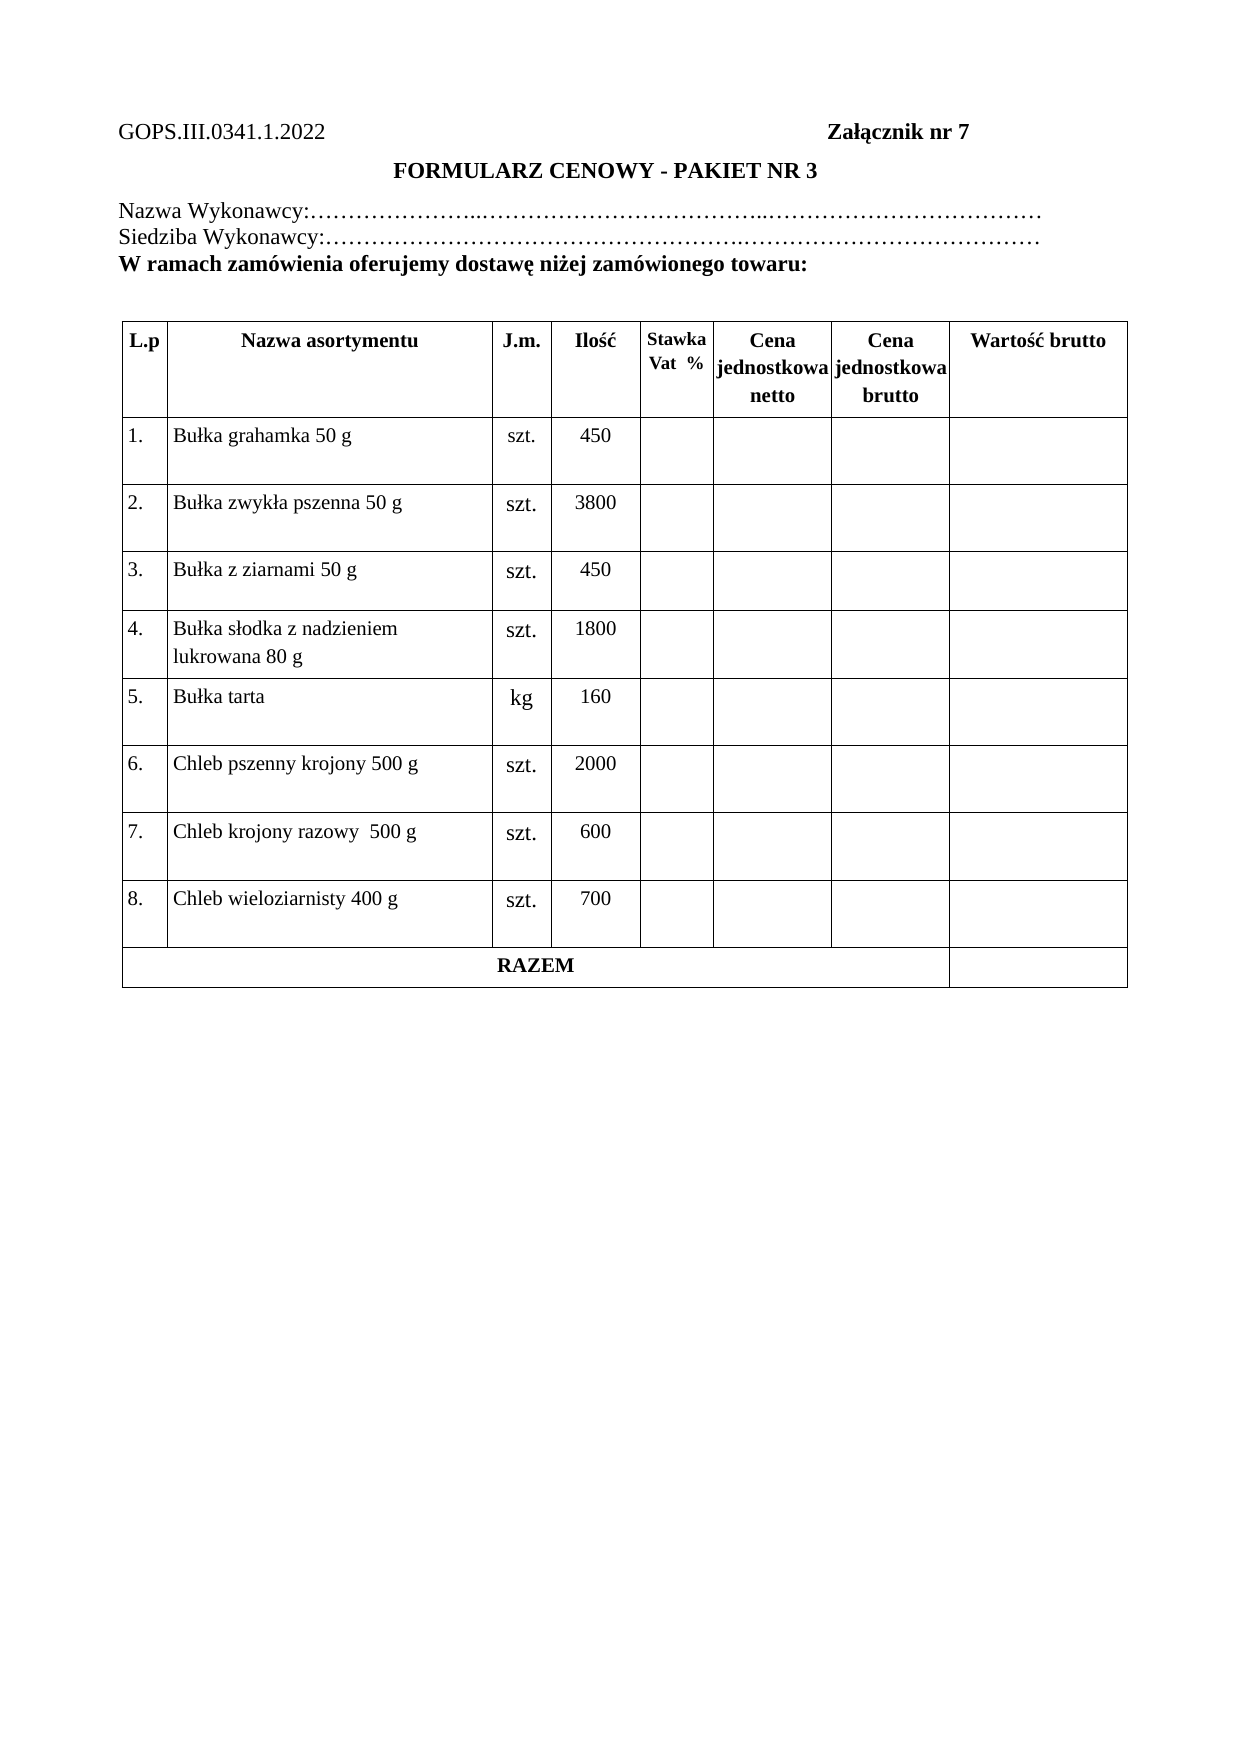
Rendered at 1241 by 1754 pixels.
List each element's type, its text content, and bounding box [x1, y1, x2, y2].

table_cell [832, 746, 949, 812]
table_cell [714, 611, 831, 678]
table_cell szt. [493, 813, 551, 879]
table_cell Chleb wieloziarnisty 400 g [168, 881, 492, 947]
text FORMULARZ CENOWY - PAKIET NR 3 [118, 158, 1092, 184]
table_header Cena jednostkowa netto [714, 322, 831, 417]
table_cell Bułka tarta [168, 679, 492, 745]
table_cell [641, 679, 713, 745]
table_cell 3800 [552, 485, 640, 551]
table_cell [641, 611, 713, 678]
table_cell Bułka grahamka 50 g [168, 418, 492, 484]
table_header Stawka Vat % [641, 322, 713, 417]
text Nazwa Wykonawcy:…………………..………………………………..……………………………… [118, 197, 1092, 223]
table_cell Chleb krojony razowy 500 g [168, 813, 492, 879]
table_cell [714, 418, 831, 484]
table_cell szt. [493, 611, 551, 678]
table_header Nazwa asortymentu [168, 322, 492, 417]
table_cell [641, 552, 713, 610]
table_cell Bułka z ziarnami 50 g [168, 552, 492, 610]
table_cell [832, 485, 949, 551]
table_cell 2000 [552, 746, 640, 812]
table_cell [832, 611, 949, 678]
table_cell 4. [123, 611, 167, 678]
table_cell [641, 485, 713, 551]
table_cell szt. [493, 746, 551, 812]
table_cell szt. [493, 552, 551, 610]
table_header J.m. [493, 322, 551, 417]
table_cell [641, 746, 713, 812]
table_header Wartość brutto [950, 322, 1127, 417]
table_cell 160 [552, 679, 640, 745]
table_cell [714, 552, 831, 610]
table_cell kg [493, 679, 551, 745]
table_cell szt. [493, 418, 551, 484]
table_cell [641, 418, 713, 484]
text GOPS.III.0341.1.2022 Załącznik nr 7 [118, 118, 1092, 144]
table_cell 7. [123, 813, 167, 879]
table_cell RAZEM [123, 948, 949, 987]
table_cell [832, 881, 949, 947]
table_cell [714, 813, 831, 879]
table_cell Bułka słodka z nadzieniem lukrowana 80 g [168, 611, 492, 678]
table_cell [950, 485, 1127, 551]
table_cell [714, 679, 831, 745]
table_cell 600 [552, 813, 640, 879]
table_cell [950, 813, 1127, 879]
table_cell [950, 679, 1127, 745]
table_cell [832, 552, 949, 610]
text W ramach zamówienia oferujemy dostawę niżej zamówionego towaru: [118, 250, 1092, 276]
table_cell [641, 813, 713, 879]
table_cell [950, 611, 1127, 678]
table_cell 5. [123, 679, 167, 745]
table_cell 8. [123, 881, 167, 947]
table_cell 450 [552, 552, 640, 610]
table_cell [832, 679, 949, 745]
table_cell [714, 881, 831, 947]
table_cell szt. [493, 485, 551, 551]
table_cell [950, 881, 1127, 947]
table_cell [714, 746, 831, 812]
text Siedziba Wykonawcy:……………………………………………….………………………………… [118, 223, 1092, 250]
table_cell 700 [552, 881, 640, 947]
table_cell 1. [123, 418, 167, 484]
table_header Cena jednostkowa brutto [832, 322, 949, 417]
table_cell 2. [123, 485, 167, 551]
table_cell Chleb pszenny krojony 500 g [168, 746, 492, 812]
table_cell 3. [123, 552, 167, 610]
table_cell [832, 418, 949, 484]
table_cell [641, 881, 713, 947]
table_cell Bułka zwykła pszenna 50 g [168, 485, 492, 551]
table_cell 1800 [552, 611, 640, 678]
table_cell [950, 552, 1127, 610]
table_header L.p [123, 322, 167, 417]
table_cell [832, 813, 949, 879]
table_header Ilość [552, 322, 640, 417]
table_cell 6. [123, 746, 167, 812]
table_cell [950, 418, 1127, 484]
table_cell [950, 948, 1127, 987]
table_cell szt. [493, 881, 551, 947]
table_cell [950, 746, 1127, 812]
table_cell [714, 485, 831, 551]
table_cell 450 [552, 418, 640, 484]
